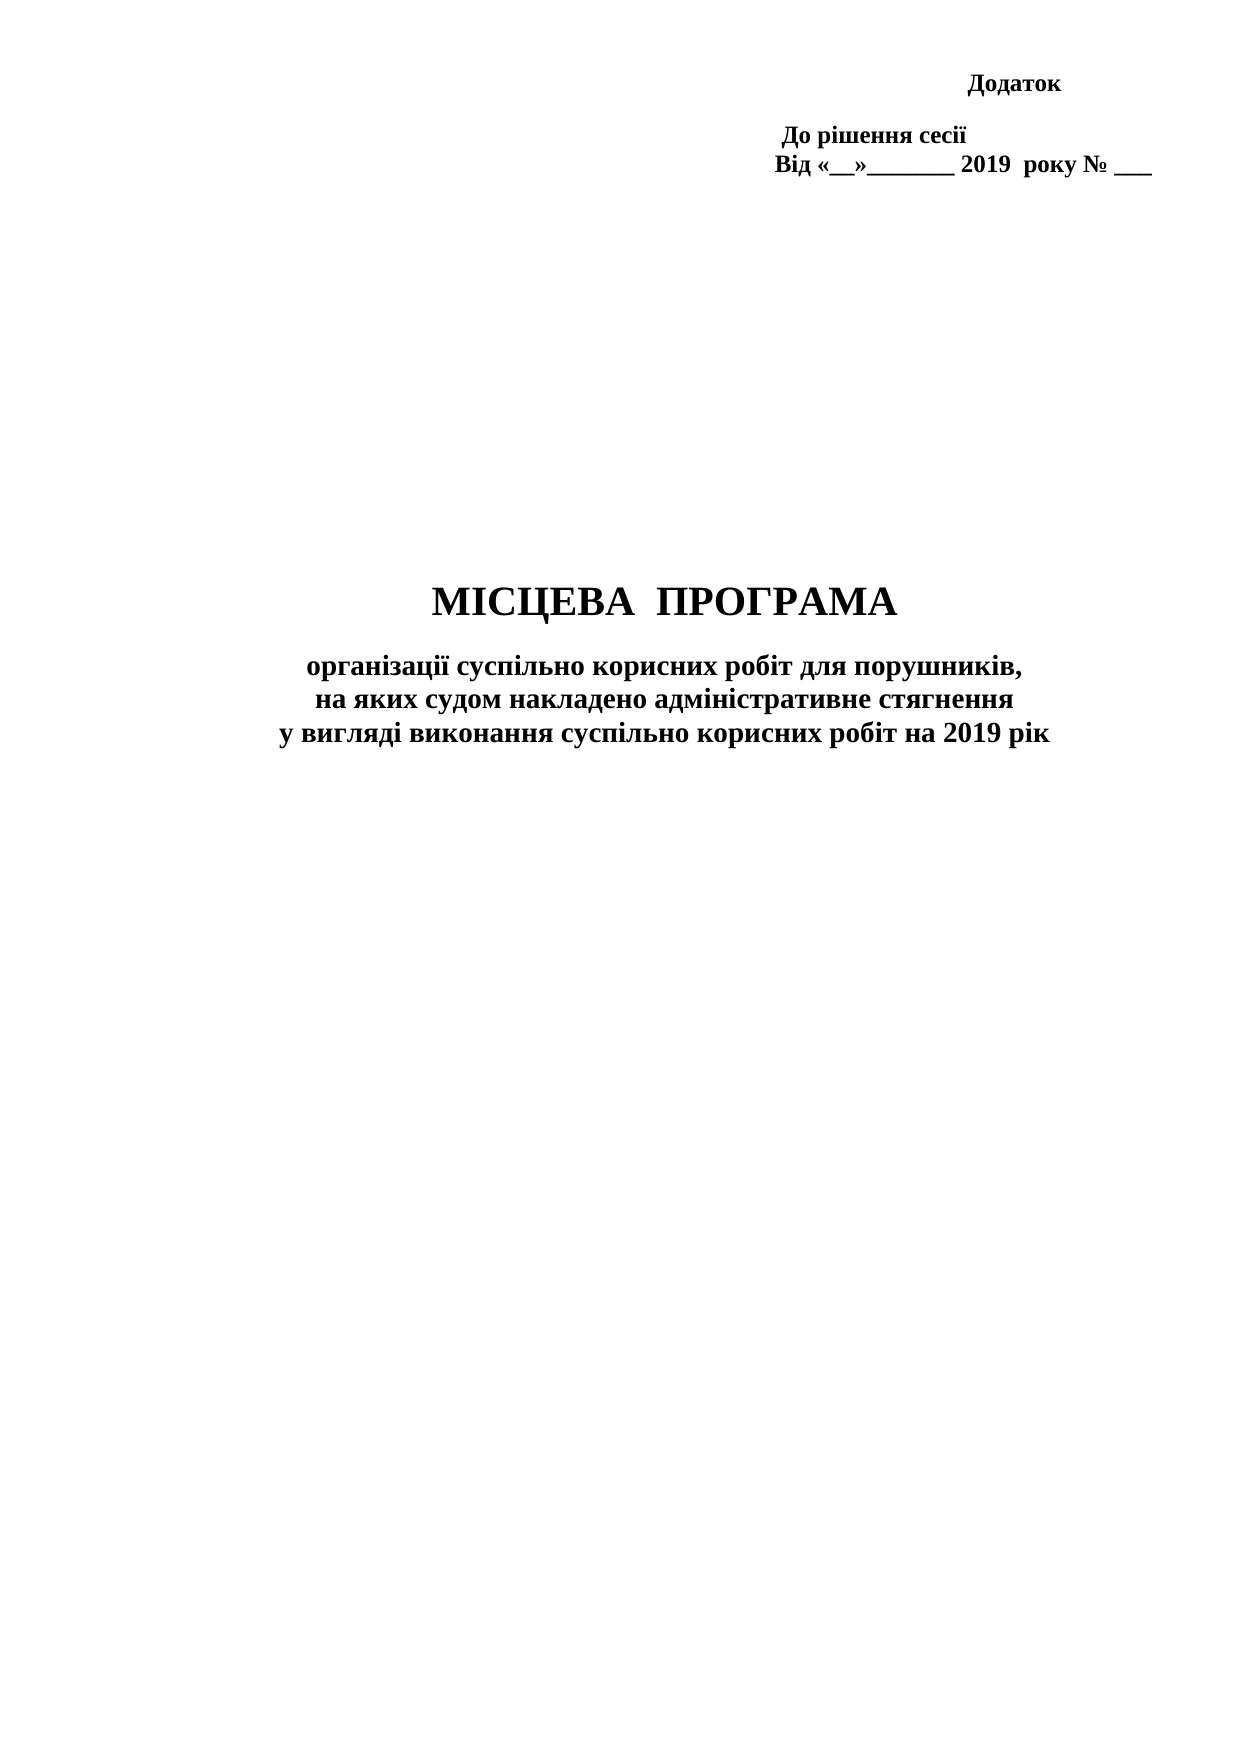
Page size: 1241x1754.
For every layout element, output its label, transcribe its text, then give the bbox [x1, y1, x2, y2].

text До рішення сесії [177, 120, 1152, 149]
text організації суспільно корисних робіт для порушників, [177, 648, 1152, 681]
text Від «__»_______ 2019 року № ___ [177, 149, 1152, 177]
text на яких судом накладено адміністративне стягнення [177, 681, 1152, 715]
text у вигляді виконання суспільно корисних робіт на 2019 рік [177, 715, 1152, 748]
text МІСЦЕВА ПРОГРАМА [177, 576, 1152, 624]
text Додаток [177, 68, 1152, 97]
